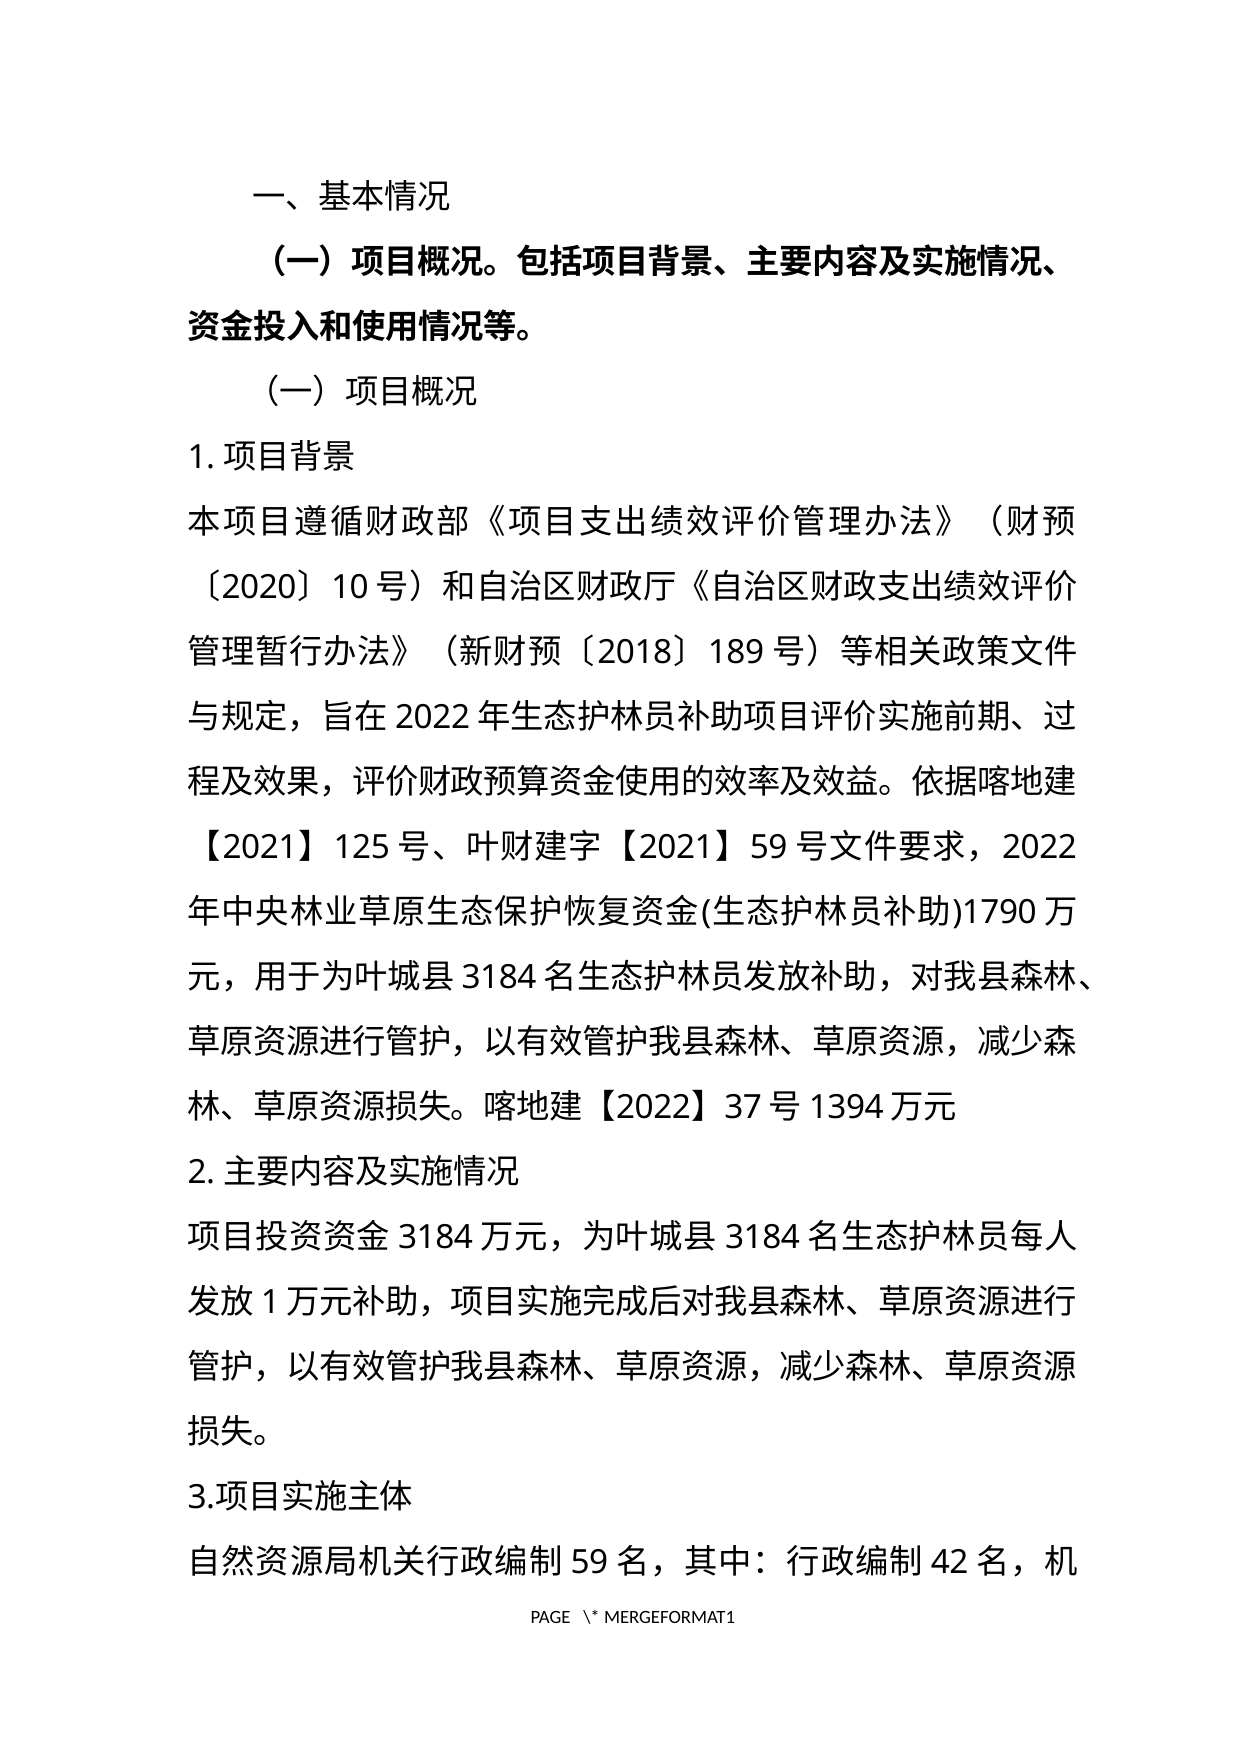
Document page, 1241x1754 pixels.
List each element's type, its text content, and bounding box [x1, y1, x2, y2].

text 一、基本情况 [187, 162, 1078, 227]
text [187, 357, 1078, 1592]
text （一）项目概况。包括项目背景、主要内容及实施情况、资金投入和使用情况等。 [187, 227, 1078, 357]
